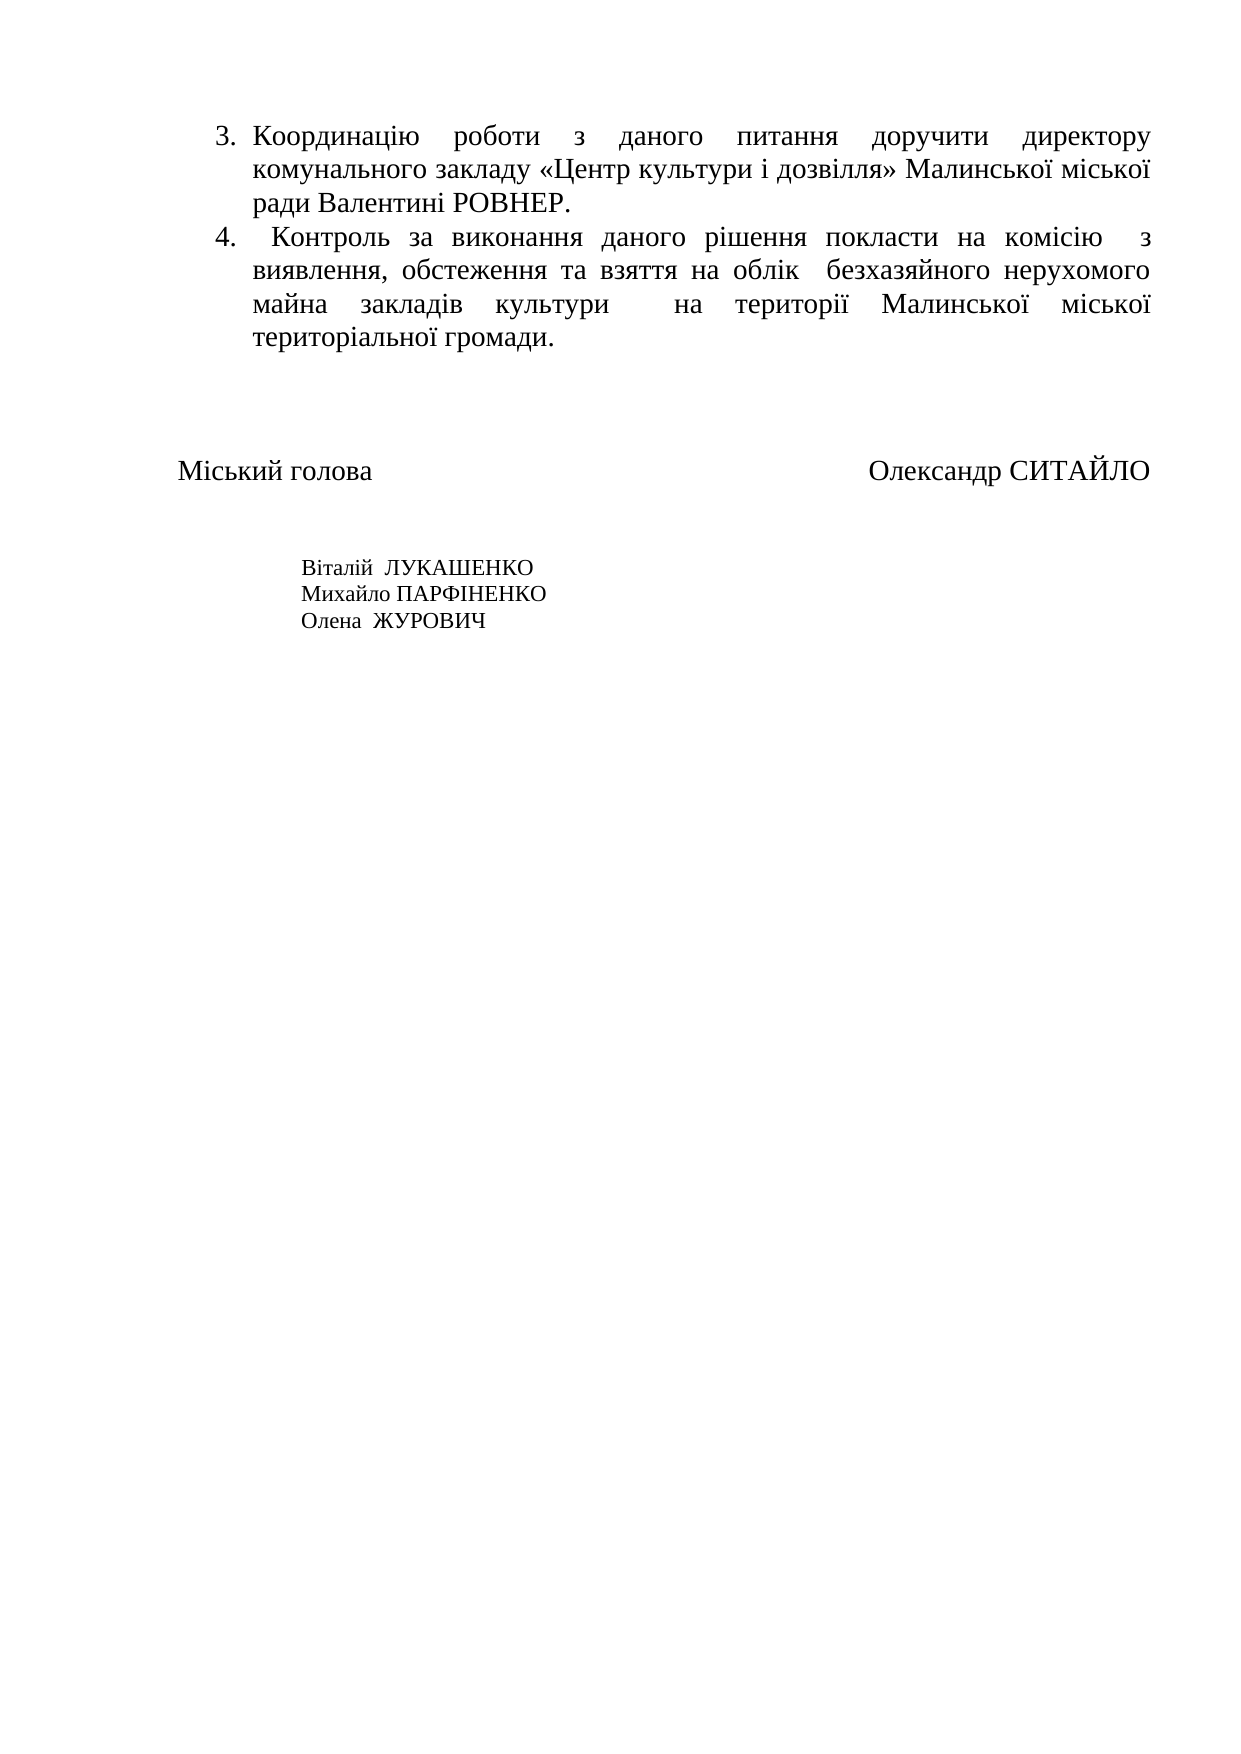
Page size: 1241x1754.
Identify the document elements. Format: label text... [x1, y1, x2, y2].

text Міський голова Олександр СИТАЙЛО [177, 453, 1152, 487]
list Контроль за виконання даного рішення покласти на комісію з виявлення, обстеження та взяття на облік безхазяйного нерухомого майна закладів культури на території Малинської міської територіальної громади. [215, 219, 1152, 353]
text Михайло ПАРФІНЕНКО [177, 581, 1152, 607]
text Віталій ЛУКАШЕНКО [177, 554, 1152, 581]
text Олена ЖУРОВИЧ [177, 607, 1152, 633]
list Координацію роботи з даного питання доручити директору комунального закладу «Центр культури і дозвілля» Малинської міської ради Валентині РОВНЕР. [215, 118, 1152, 219]
